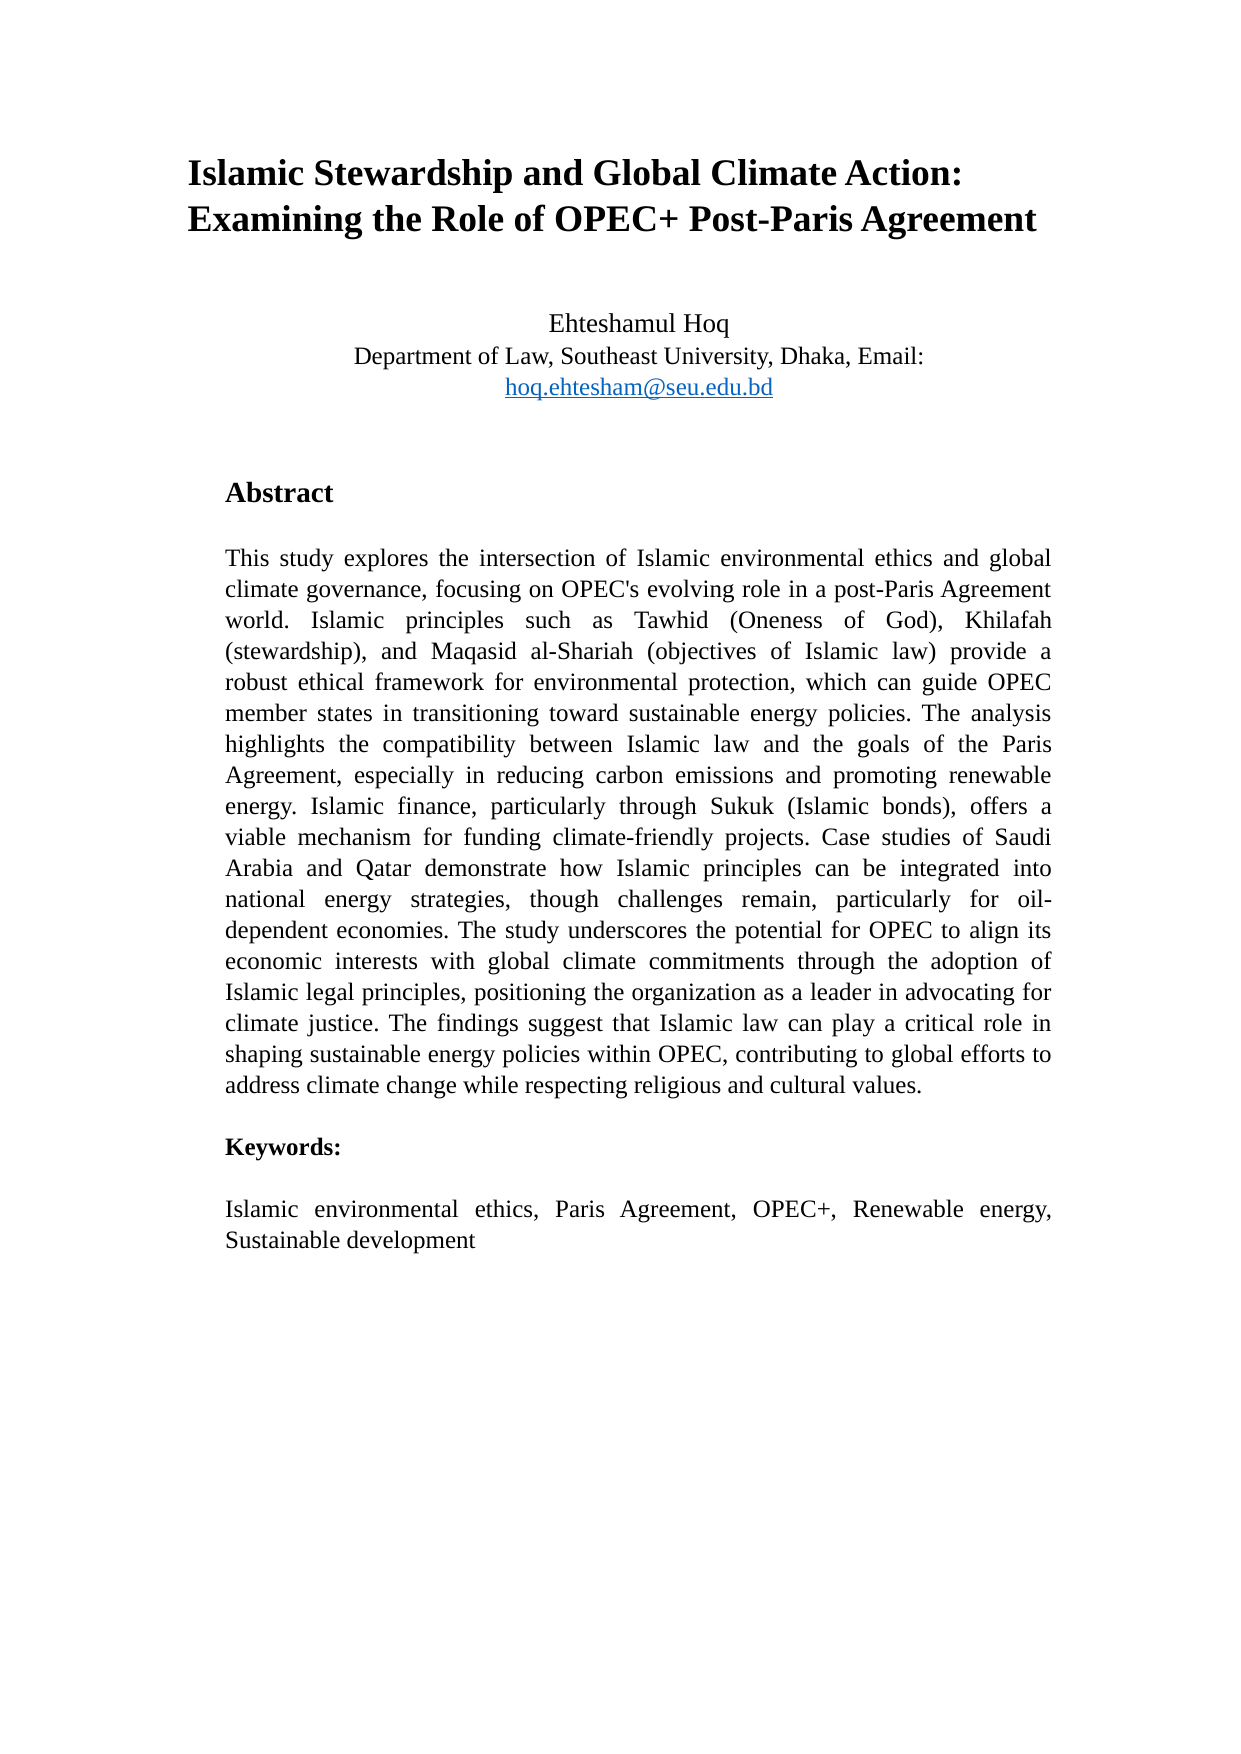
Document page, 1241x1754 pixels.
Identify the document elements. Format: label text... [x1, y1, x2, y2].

list This study explores the intersection of Islamic environmental ethics and global climate governance, focusing on OPEC's evolving role in a post-Paris Agreement world. Islamic principles such as Tawhid (Oneness of God), Khilafah (stewardship), and Maqasid al-Shariah (objectives of Islamic law) provide a robust ethical framework for environmental protection, which can guide OPEC member states in transitioning toward sustainable energy policies. The analysis highlights the compatibility between Islamic law and the goals of the Paris Agreement, especially in reducing carbon emissions and promoting renewable energy. Islamic finance, particularly through Sukuk (Islamic bonds), offers a viable mechanism for funding climate-friendly projects. Case studies of Saudi Arabia and Qatar demonstrate how Islamic principles can be integrated into national energy strategies, though challenges remain, particularly for oil-dependent economies. The study underscores the potential for OPEC to align its economic interests with global climate commitments through the adoption of Islamic legal principles, positioning the organization as a leader in advocating for climate justice. The findings suggest that Islamic law can play a critical role in shaping sustainable energy policies within OPEC, contributing to global efforts to address climate change while respecting religious and cultural values. [225, 543, 1053, 1099]
list Department of Law, Southeast University, Dhaka, Email: hoq.ehtesham@seu.edu.bd [225, 341, 1053, 401]
list Keywords: [225, 1132, 1053, 1161]
text Islamic Stewardship and Global Climate Action: Examining the Role of OPEC+ Post-Paris Agreement [187, 150, 1053, 240]
list Islamic environmental ethics, Paris Agreement, OPEC+, Renewable energy, Sustainable development [225, 1194, 1053, 1254]
list Abstract [225, 475, 1053, 509]
list Ehteshamul Hoq [225, 307, 1053, 339]
